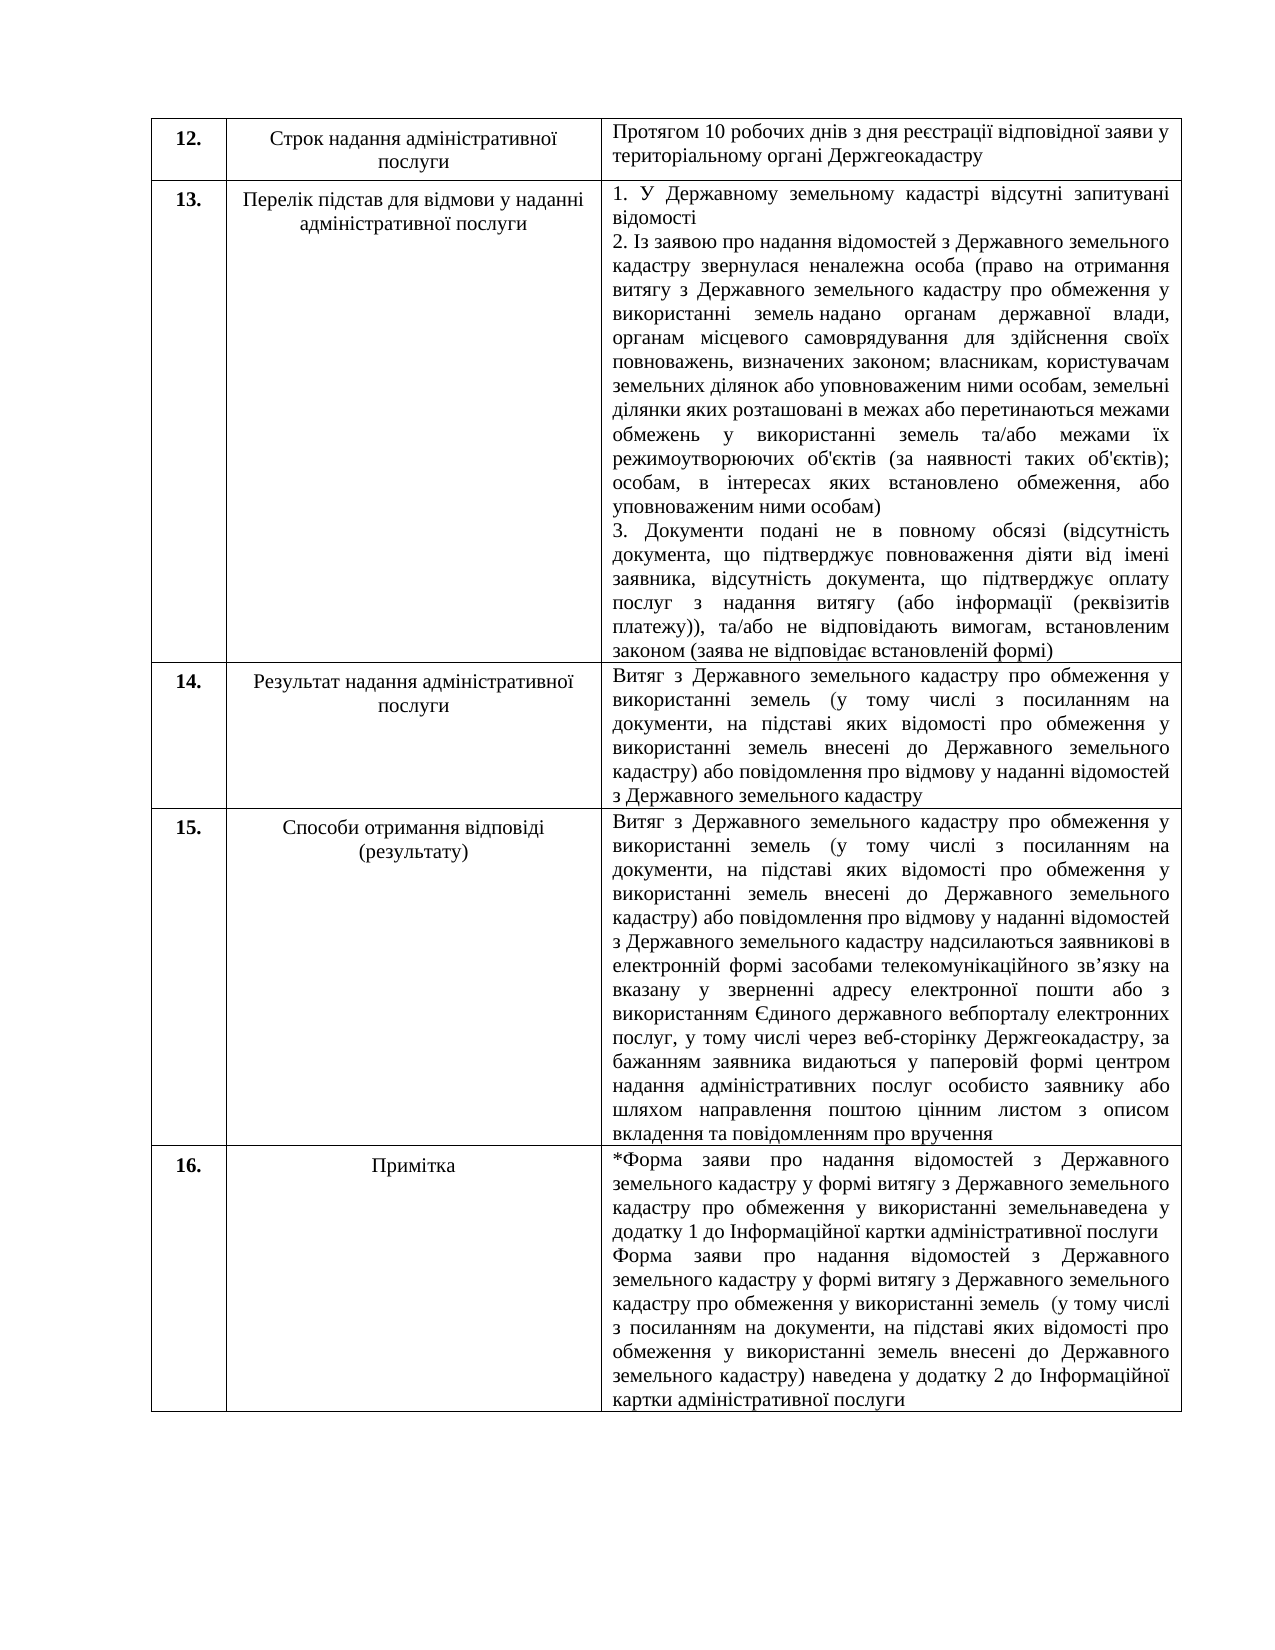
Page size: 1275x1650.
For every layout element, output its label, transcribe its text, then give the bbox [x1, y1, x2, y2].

table_cell 12. [152, 119, 226, 180]
table_cell 13. [152, 181, 226, 662]
table_cell 1. У Державному земельному кадастрі відсутні запитувані відомості 2. Із заявою про надання відомостей з Державного земельного кадастру звернулася неналежна особа (право на отримання витягу з Державного земельного кадастру про обмеження у використанні земель надано органам державної влади, органам місцевого самоврядування для здійснення своїх повноважень, визначених законом; власникам, користувачам земельних ділянок або уповноваженим ними особам, земельні ділянки яких розташовані в межах або перетинаються межами обмежень у використанні земель та/або межами їх режимоутворюючих об'єктів (за наявності таких об'єктів); особам, в інтересах яких встановлено обмеження, або уповноваженим ними особам) 3. Документи подані не в повному обсязі (відсутність документа, що підтверджує повноваження діяти від імені заявника, відсутність документа, що підтверджує оплату послуг з надання витягу (або інформації (реквізитів платежу)), та/або не відповідають вимогам, встановленим законом (заява не відповідає встановленій формі) [602, 181, 1181, 662]
table_cell 16. [152, 1146, 226, 1411]
table_cell *Форма заяви про надання відомостей з Державного земельного кадастру у формі витягу з Державного земельного кадастру про обмеження у використанні земельнаведена у додатку 1 до Інформаційної картки адміністративної послуги Форма заяви про надання відомостей з Державного земельного кадастру у формі витягу з Державного земельного кадастру про обмеження у використанні земель (у тому числі з посиланням на документи, на підставі яких відомості про обмеження у використанні земель внесені до Державного земельного кадастру) наведена у додатку 2 до Інформаційної картки адміністративної послуги [602, 1146, 1181, 1411]
table_cell Способи отримання відповіді (результату) [227, 809, 601, 1145]
table_cell Результат надання адміністративної послуги [227, 663, 601, 807]
table_cell Строк надання адміністративної послуги [227, 119, 601, 180]
table_cell Витяг з Державного земельного кадастру про обмеження у використанні земель (у тому числі з посиланням на документи, на підставі яких відомості про обмеження у використанні земель внесені до Державного земельного кадастру) або повідомлення про відмову у наданні відомостей з Державного земельного кадастру надсилаються заявникові в електронній формі засобами телекомунікаційного зв’язку на вказану у зверненні адресу електронної пошти або з використанням Єдиного державного вебпорталу електронних послуг, у тому числі через веб-сторінку Держгеокадастру, за бажанням заявника видаються у паперовій формі центром надання адміністративних послуг особисто заявнику або шляхом направлення поштою цінним листом з описом вкладення та повідомленням про вручення [602, 809, 1181, 1145]
table_cell 15. [152, 809, 226, 1145]
table_cell Примітка [227, 1146, 601, 1411]
table_cell Протягом 10 робочих днів з дня реєстрації відповідної заяви у територіальному органі Держгеокадастру [602, 119, 1181, 180]
table_cell Витяг з Державного земельного кадастру про обмеження у використанні земель (у тому числі з посиланням на документи, на підставі яких відомості про обмеження у використанні земель внесені до Державного земельного кадастру) або повідомлення про відмову у наданні відомостей з Державного земельного кадастру [602, 663, 1181, 807]
table_cell 14. [152, 663, 226, 807]
table_cell Перелік підстав для відмови у наданні адміністративної послуги [227, 181, 601, 662]
